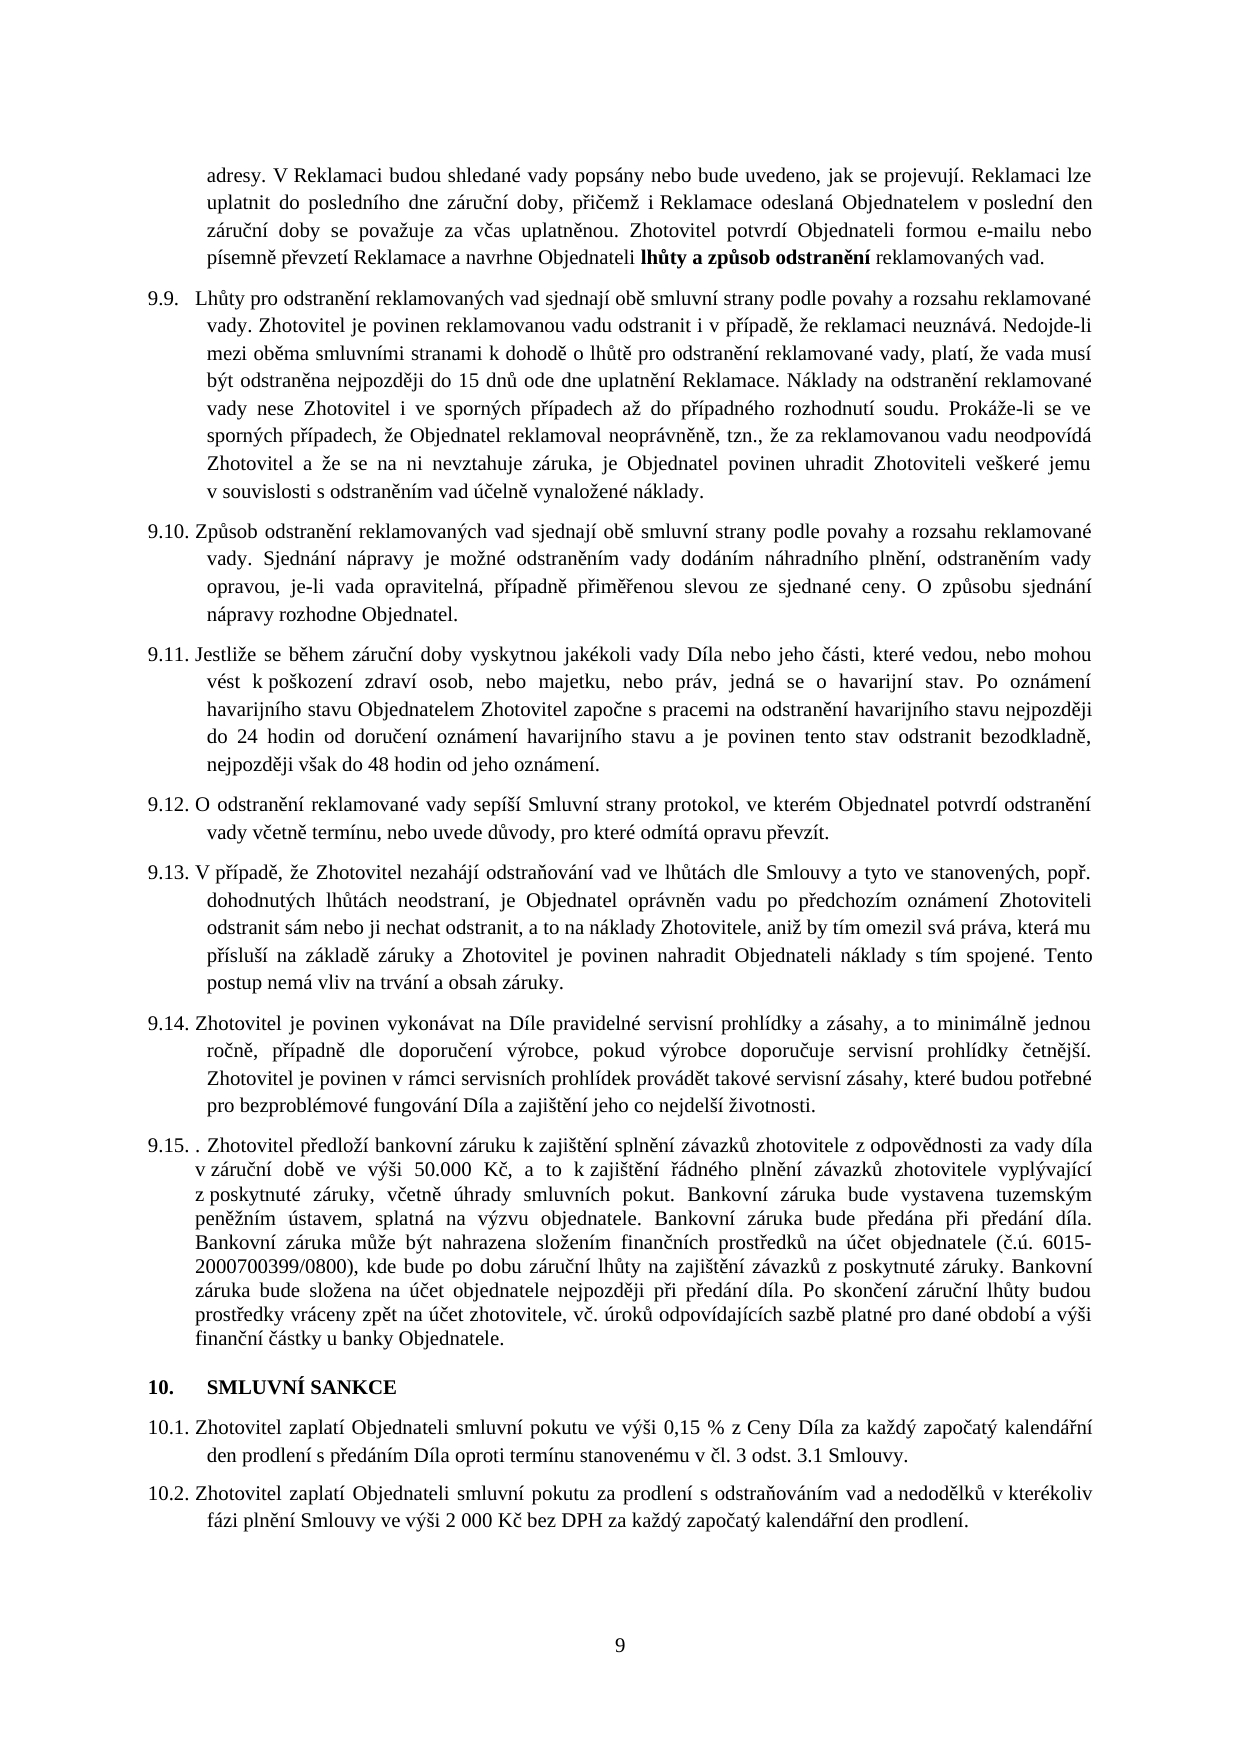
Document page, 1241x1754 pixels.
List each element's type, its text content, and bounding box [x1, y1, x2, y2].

list Zhotovitel zaplatí Objednateli smluvní pokutu ve výši 0,15 % z Ceny Díla za každý započatý kalendářní den prodlení s předáním Díla oproti termínu stanovenému v čl. 3 odst. 3.1 Smlouvy. [148, 1415, 1093, 1467]
list . Zhotovitel předloží bankovní záruku k zajištění splnění závazků zhotovitele z odpovědnosti za vady díla v záruční době ve výši 50.000 Kč, a to k zajištění řádného plnění závazků zhotovitele vyplývající z poskytnuté záruky, včetně úhrady smluvních pokut. Bankovní záruka bude vystavena tuzemským peněžním ústavem, splatná na výzvu objednatele. Bankovní záruka bude předána při předání díla. Bankovní záruka může být nahrazena složením finančních prostředků na účet objednatele (č.ú. 6015-2000700399/0800), kde bude po dobu záruční lhůty na zajištění závazků z poskytnuté záruky. Bankovní záruka bude složena na účet objednatele nejpozději při předání díla. Po skončení záruční lhůty budou prostředky vráceny zpět na účet zhotovitele, vč. úroků odpovídajících sazbě platné pro dané období a výši finanční částky u banky Objednatele. [148, 1133, 1093, 1350]
list Lhůty pro odstranění reklamovaných vad sjednají obě smluvní strany podle povahy a rozsahu reklamované vady. Zhotovitel je povinen reklamovanou vadu odstranit i v případě, že reklamaci neuznává. Nedojde-li mezi oběma smluvními stranami k dohodě o lhůtě pro odstranění reklamované vady, platí, že vada musí být odstraněna nejpozději do 15 dnů ode dne uplatnění Reklamace. Náklady na odstranění reklamované vady nese Zhotovitel i ve sporných případech až do případného rozhodnutí soudu. Prokáže-li se ve sporných případech, že Objednatel reklamoval neoprávněně, tzn., že za reklamovanou vadu neodpovídá Zhotovitel a že se na ni nevztahuje záruka, je Objednatel povinen uhradit Zhotoviteli veškeré jemu v souvislosti s odstraněním vad účelně vynaložené náklady. [148, 285, 1093, 503]
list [148, 162, 1093, 269]
list Jestliže se během záruční doby vyskytnou jakékoli vady Díla nebo jeho části, které vedou, nebo mohou vést k poškození zdraví osob, nebo majetku, nebo práv, jedná se o havarijní stav. Po oznámení havarijního stavu Objednatelem Zhotovitel započne s pracemi na odstranění havarijního stavu nejpozději do 24 hodin od doručení oznámení havarijního stavu a je povinen tento stav odstranit bezodkladně, nejpozději však do 48 hodin od jeho oznámení. [148, 642, 1093, 776]
list O odstranění reklamované vady sepíší Smluvní strany protokol, ve kterém Objednatel potvrdí odstranění vady včetně termínu, nebo uvede důvody, pro které odmítá opravu převzít. [148, 792, 1093, 844]
list Způsob odstranění reklamovaných vad sjednají obě smluvní strany podle povahy a rozsahu reklamované vady. Sjednání nápravy je možné odstraněním vady dodáním náhradního plnění, odstraněním vady opravou, je-li vada opravitelná, případně přiměřenou slevou ze sjednané ceny. O způsobu sjednání nápravy rozhodne Objednatel. [148, 519, 1093, 626]
list Zhotovitel zaplatí Objednateli smluvní pokutu za prodlení s odstraňováním vad a nedodělků v kterékoliv fázi plnění Smlouvy ve výši 2 000 Kč bez DPH za každý započatý kalendářní den prodlení. [148, 1481, 1093, 1532]
list SMLUVNÍ SANKCE [148, 1375, 1093, 1399]
list V případě, že Zhotovitel nezahájí odstraňování vad ve lhůtách dle Smlouvy a tyto ve stanovených, popř. dohodnutých lhůtách neodstraní, je Objednatel oprávněn vadu po předchozím oznámení Zhotoviteli odstranit sám nebo ji nechat odstranit, a to na náklady Zhotovitele, aniž by tím omezil svá práva, která mu přísluší na základě záruky a Zhotovitel je povinen nahradit Objednateli náklady s tím spojené. Tento postup nemá vliv na trvání a obsah záruky. [148, 860, 1093, 994]
list Zhotovitel je povinen vykonávat na Díle pravidelné servisní prohlídky a zásahy, a to minimálně jednou ročně, případně dle doporučení výrobce, pokud výrobce doporučuje servisní prohlídky četnější. Zhotovitel je povinen v rámci servisních prohlídek provádět takové servisní zásahy, které budou potřebné pro bezproblémové fungování Díla a zajištění jeho co nejdelší životnosti. [148, 1010, 1093, 1117]
